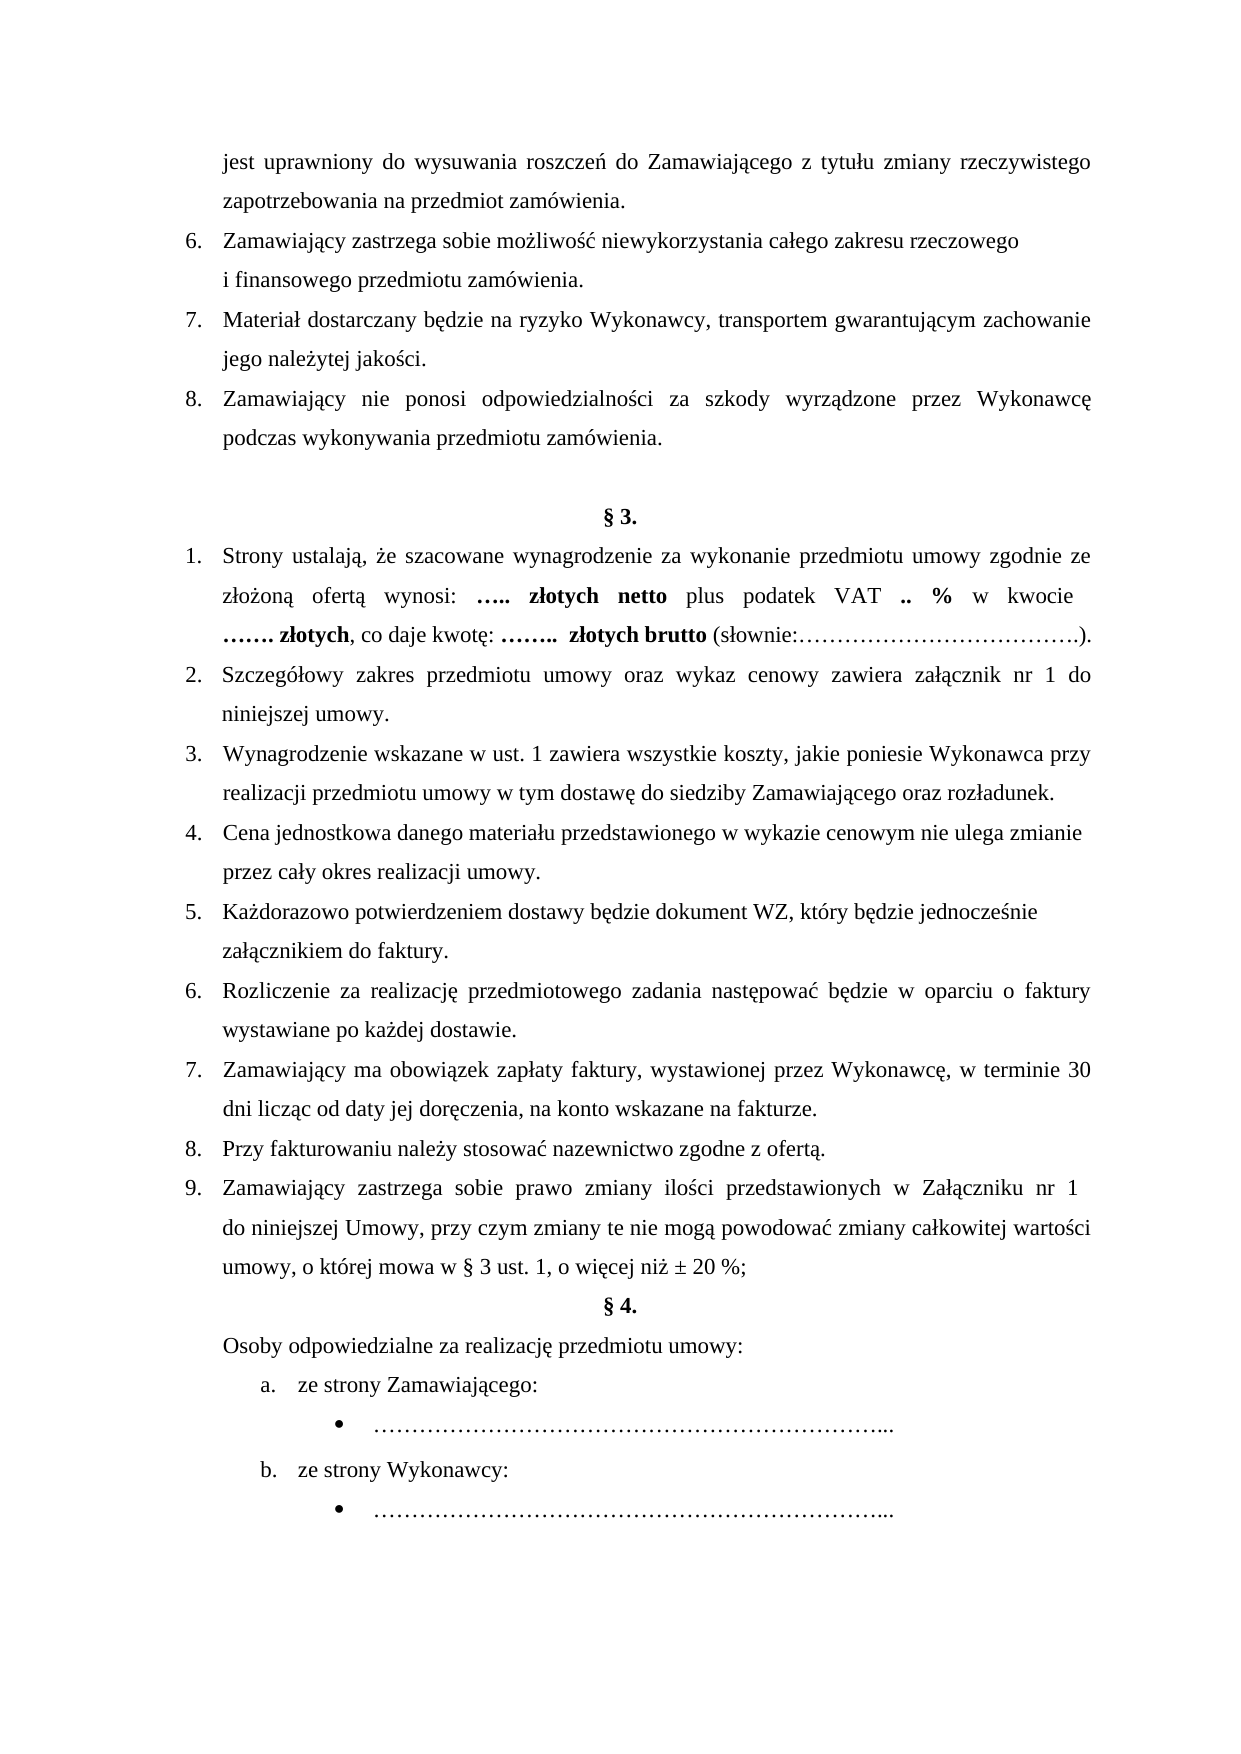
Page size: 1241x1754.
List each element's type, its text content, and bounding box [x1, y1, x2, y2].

list Zamawiający nie ponosi odpowiedzialności za szkody wyrządzone przez Wykonawcę podczas wykonywania przedmiotu zamówienia. [185, 384, 1092, 450]
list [185, 148, 1092, 213]
list Zamawiający zastrzega sobie prawo zmiany ilości przedstawionych w Załączniku nr 1 do niniejszej Umowy, przy czym zmiany te nie mogą powodować zmiany całkowitej wartości umowy, o której mowa w § 3 ust. 1, o więcej niż ± 20 %; [185, 1174, 1092, 1279]
list Cena jednostkowa danego materiału przedstawionego w wykazie cenowym nie ulega zmianie przez cały okres realizacji umowy. [185, 819, 1092, 885]
text § 4. [148, 1293, 1092, 1319]
list ze strony Zamawiającego: [260, 1372, 1092, 1398]
list Przy fakturowaniu należy stosować nazewnictwo zgodne z ofertą. [185, 1135, 1092, 1161]
text 2. Szczegółowy zakres przedmiotu umowy oraz wykaz cenowy zawiera załącznik nr 1 do niniejszej umowy. [185, 661, 1092, 727]
list Strony ustalają, że szacowane wynagrodzenie za wykonanie przedmiotu umowy zgodnie ze złożoną ofertą wynosi: ….. złotych netto plus podatek VAT .. % w kwocie ……. złotych, co daje kwotę: …….. złotych brutto (słownie:……………………………….). [185, 542, 1092, 648]
list Zamawiający zastrzega sobie możliwość niewykorzystania całego zakresu rzeczowego [185, 227, 1092, 253]
list i finansowego przedmiotu zamówienia. [223, 266, 1092, 292]
list …………………………………………………………... [335, 1496, 1092, 1522]
list Każdorazowo potwierdzeniem dostawy będzie dokument WZ, który będzie jednocześnie załącznikiem do faktury. [185, 898, 1092, 964]
list …………………………………………………………... [335, 1411, 1092, 1437]
list Zamawiający ma obowiązek zapłaty faktury, wystawionej przez Wykonawcę, w terminie 30 dni licząc od daty jej doręczenia, na konto wskazane na fakturze. [185, 1056, 1092, 1122]
list Materiał dostarczany będzie na ryzyko Wykonawcy, transportem gwarantującym zachowanie jego należytej jakości. [185, 306, 1092, 371]
list Wynagrodzenie wskazane w ust. 1 zawiera wszystkie koszty, jakie poniesie Wykonawca przy realizacji przedmiotu umowy w tym dostawę do siedziby Zamawiającego oraz rozładunek. [185, 740, 1092, 806]
list ze strony Wykonawcy: [260, 1456, 1092, 1482]
text § 3. [148, 503, 1092, 529]
list Rozliczenie za realizację przedmiotowego zadania następować będzie w oparciu o faktury wystawiane po każdej dostawie. [185, 977, 1092, 1043]
text Osoby odpowiedzialne za realizację przedmiotu umowy: [223, 1332, 1092, 1358]
